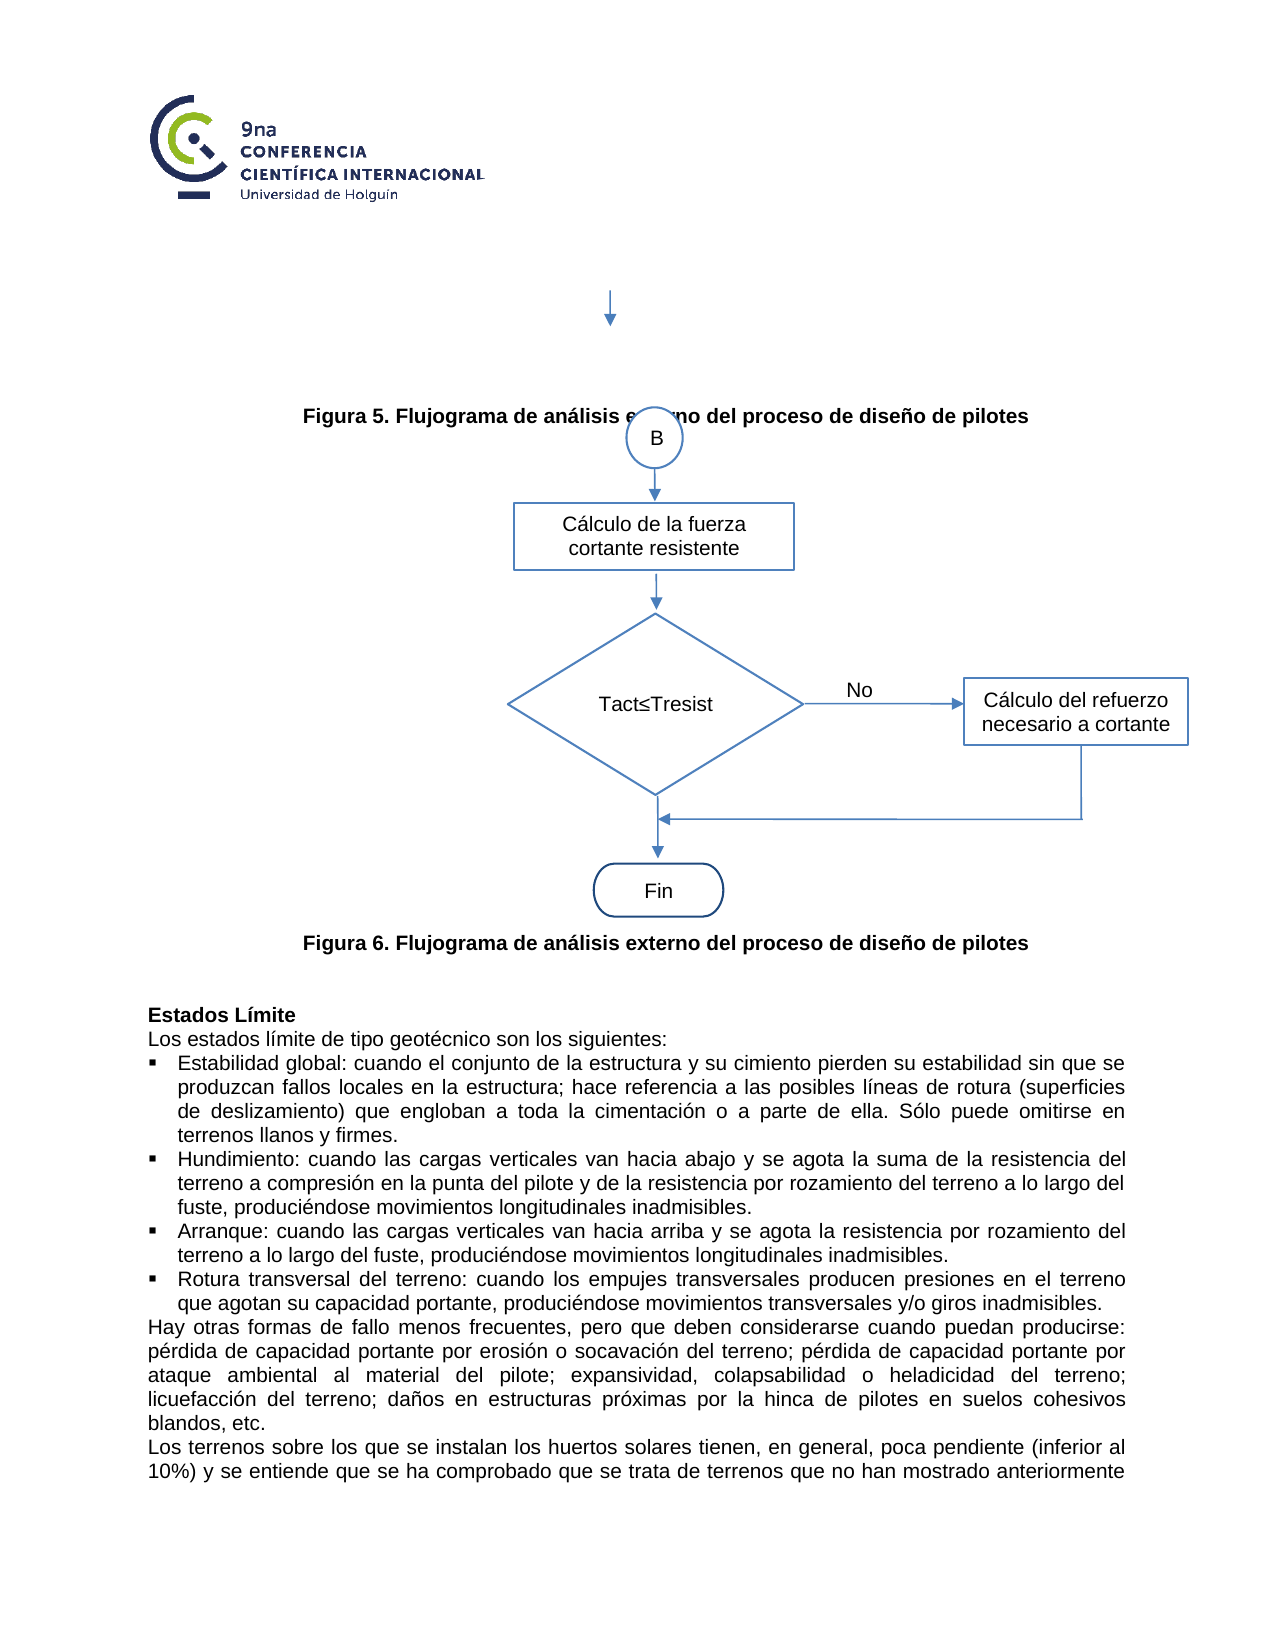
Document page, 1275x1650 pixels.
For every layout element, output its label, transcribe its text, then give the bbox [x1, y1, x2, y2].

text Figura 6. Flujograma de análisis externo del proceso de diseño de pilotes [148, 931, 1127, 955]
text Los estados límite de tipo geotécnico son los siguientes: [148, 1027, 1127, 1051]
text Figura 5. Flujograma de análisis externo del proceso de diseño de pilotes [148, 404, 1127, 428]
picture [144, 86, 486, 206]
list Estabilidad global: cuando el conjunto de la estructura y su cimiento pierden su estabilidad sin que se produzcan fallos locales en la estructura; hace referencia a las posibles líneas de rotura (superficies de deslizamiento) que engloban a toda la cimentación o a parte de ella. Sólo puede omitirse en terrenos llanos y firmes. [148, 1051, 1127, 1147]
list Rotura transversal del terreno: cuando los empujes transversales producen presiones en el terreno que agotan su capacidad portante, produciéndose movimientos transversales y/o giros inadmisibles. [148, 1267, 1127, 1315]
text Estados Límite [148, 1003, 1127, 1027]
list Hundimiento: cuando las cargas verticales van hacia abajo y se agota la suma de la resistencia del terreno a compresión en la punta del pilote y de la resistencia por rozamiento del terreno a lo largo del fuste, produciéndose movimientos longitudinales inadmisibles. [148, 1147, 1127, 1219]
list Arranque: cuando las cargas verticales van hacia arriba y se agota la resistencia por rozamiento del terreno a lo largo del fuste, produciéndose movimientos longitudinales inadmisibles. [148, 1219, 1127, 1267]
text Hay otras formas de fallo menos frecuentes, pero que deben considerarse cuando puedan producirse: pérdida de capacidad portante por erosión o socavación del terreno; pérdida de capacidad portante por ataque ambiental al material del pilote; expansividad, colapsabilidad o heladicidad del terreno; licuefacción del terreno; daños en estructuras próximas por la hinca de pilotes en suelos cohesivos blandos, etc. [148, 1315, 1127, 1434]
